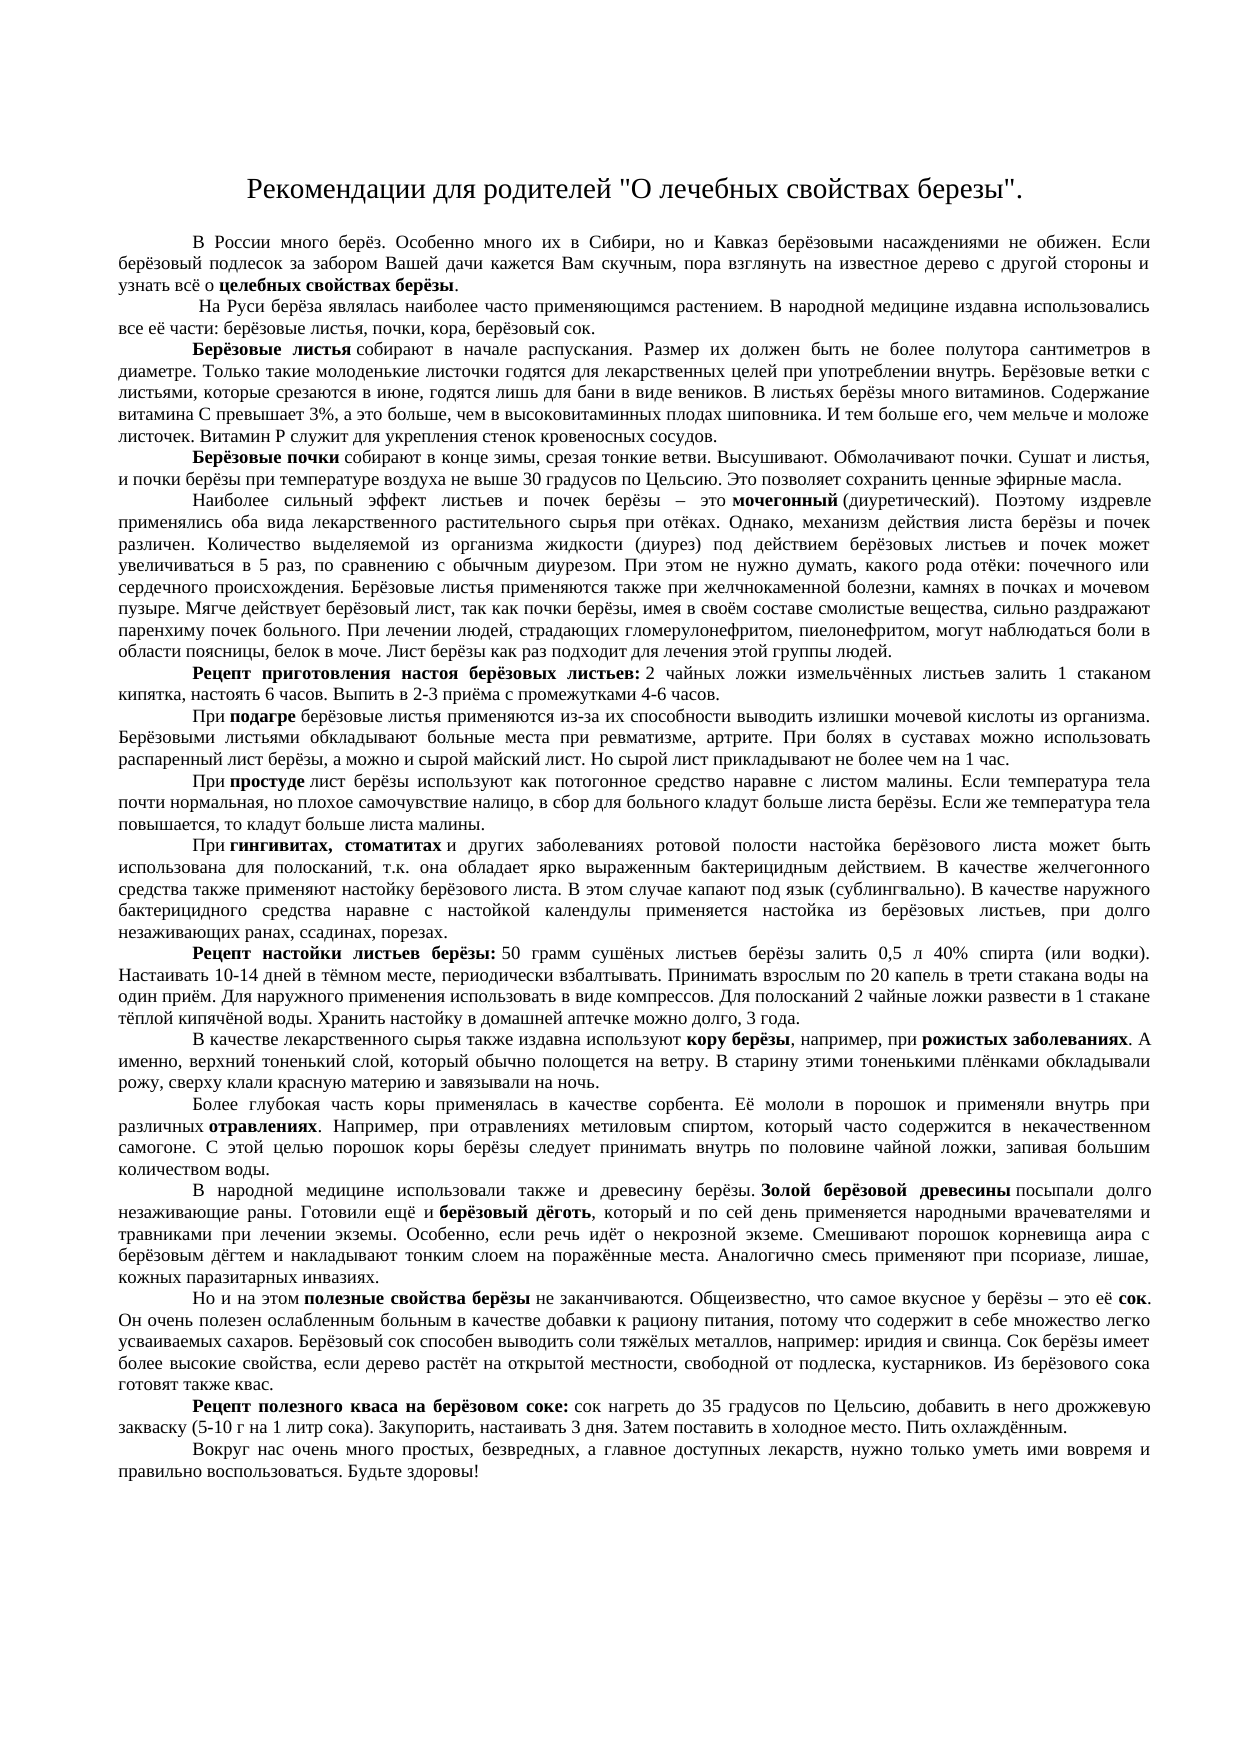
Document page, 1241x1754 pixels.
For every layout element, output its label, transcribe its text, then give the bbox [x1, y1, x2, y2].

text Рецепт настойки листьев берёзы: 50 грамм сушёных листьев берёзы залить 0,5 л 40% спирта (или водки). Настаивать 10-14 дней в тёмном месте, периодически взбалтывать. Принимать взрослым по 20 капель в трети стакана воды на один приём. Для наружного применения использовать в виде компрессов. Для полосканий 2 чайные ложки развести в 1 стакане тёплой кипячёной воды. Хранить настойку в домашней аптечке можно долго, 3 года. [118, 942, 1152, 1028]
text Рецепт полезного кваса на берёзовом соке: сок нагреть до 35 градусов по Цельсию, добавить в него дрожжевую закваску (5-10 г на 1 литр сока). Закупорить, настаивать 3 дня. Затем поставить в холодное место. Пить охлаждённым. [118, 1395, 1152, 1438]
text При подагре берёзовые листья применяются из-за их способности выводить излишки мочевой кислоты из организма. Берёзовыми листьями обкладывают больные места при ревматизме, артрите. При болях в суставах можно использовать распаренный лист берёзы, а можно и сырой майский лист. Но сырой лист прикладывают не более чем на 1 час. [118, 705, 1152, 769]
text В качестве лекарственного сырья также издавна используют кору берёзы, например, при рожистых заболеваниях. А именно, верхний тоненький слой, который обычно полощется на ветру. В старину этими тоненькими плёнками обкладывали рожу, сверху клали красную материю и завязывали на ночь. [118, 1028, 1152, 1093]
text В народной медицине использовали также и древесину берёзы. Золой берёзовой древесины посыпали долго незаживающие раны. Готовили ещё и берёзовый дёготь, который и по сей день применяется народными врачевателями и травниками при лечении экземы. Особенно, если речь идёт о некрозной экземе. Смешивают порошок корневища аира с берёзовым дёгтем и накладывают тонким слоем на поражённые места. Аналогично смесь применяют при псориазе, лишае, кожных паразитарных инвазиях. [118, 1179, 1152, 1287]
text На Руси берёза являлась наиболее часто применяющимся растением. В народной медицине издавна использовались все её части: берёзовые листья, почки, кора, берёзовый сок. [118, 295, 1152, 338]
text Берёзовые почки собирают в конце зимы, срезая тонкие ветви. Высушивают. Обмолачивают почки. Сушат и листья, и почки берёзы при температуре воздуха не выше 30 градусов по Цельсию. Это позволяет сохранить ценные эфирные масла. [118, 446, 1152, 489]
text Наиболее сильный эффект листьев и почек берёзы – это мочегонный (диуретический). Поэтому издревле применялись оба вида лекарственного растительного сырья при отёках. Однако, механизм действия листа берёзы и почек различен. Количество выделяемой из организма жидкости (диурез) под действием берёзовых листьев и почек может увеличиваться в 5 раз, по сравнению с обычным диурезом. При этом не нужно думать, какого рода отёки: почечного или сердечного происхождения. Берёзовые листья применяются также при желчнокаменной болезни, камнях в почках и мочевом пузыре. Мягче действует берёзовый лист, так как почки берёзы, имея в своём составе смолистые вещества, сильно раздражают паренхиму почек больного. При лечении людей, страдающих гломерулонефритом, пиелонефритом, могут наблюдаться боли в области поясницы, белок в моче. Лист берёзы как раз подходит для лечения этой группы людей. [118, 489, 1152, 662]
text Берёзовые листья собирают в начале распускания. Размер их должен быть не более полутора сантиметров в диаметре. Только такие молоденькие листочки годятся для лекарственных целей при употреблении внутрь. Берёзовые ветки с листьями, которые срезаются в июне, годятся лишь для бани в виде веников. В листьях берёзы много витаминов. Содержание витамина C превышает 3%, а это больше, чем в высоковитаминных плодах шиповника. И тем больше его, чем мельче и моложе листочек. Витамин P служит для укрепления стенок кровеносных сосудов. [118, 338, 1152, 446]
text Рецепт приготовления настоя берёзовых листьев: 2 чайных ложки измельчённых листьев залить 1 стаканом кипятка, настоять 6 часов. Выпить в 2-3 приёма с промежутками 4-6 часов. [118, 662, 1152, 705]
text Более глубокая часть коры применялась в качестве сорбента. Её мололи в порошок и применяли внутрь при различных отравлениях. Например, при отравлениях метиловым спиртом, который часто содержится в некачественном самогоне. С этой целью порошок коры берёзы следует принимать внутрь по половине чайной ложки, запивая большим количеством воды. [118, 1093, 1152, 1179]
text Рекомендации для родителей "О лечебных свойствах березы". [118, 171, 1152, 205]
text Вокруг нас очень много простых, безвредных, а главное доступных лекарств, нужно только уметь ими вовремя и правильно воспользоваться. Будьте здоровы! [118, 1438, 1152, 1481]
text При гингивитах, стоматитах и других заболеваниях ротовой полости настойка берёзового листа может быть использована для полосканий, т.к. она обладает ярко выраженным бактерицидным действием. В качестве желчегонного средства также применяют настойку берёзового листа. В этом случае капают под язык (сублингвально). В качестве наружного бактерицидного средства наравне с настойкой календулы применяется настойка из берёзовых листьев, при долго незаживающих ранах, ссадинах, порезах. [118, 834, 1152, 942]
text Но и на этом полезные свойства берёзы не заканчиваются. Общеизвестно, что самое вкусное у берёзы – это её сок. Он очень полезен ослабленным больным в качестве добавки к рациону питания, потому что содержит в себе множество легко усваиваемых сахаров. Берёзовый сок способен выводить соли тяжёлых металлов, например: иридия и свинца. Сок берёзы имеет более высокие свойства, если дерево растёт на открытой местности, свободной от подлеска, кустарников. Из берёзового сока готовят также квас. [118, 1287, 1152, 1395]
text В России много берёз. Особенно много их в Сибири, но и Кавказ берёзовыми насаждениями не обижен. Если берёзовый подлесок за забором Вашей дачи кажется Вам скучным, пора взглянуть на известное дерево с другой стороны и узнать всё о целебных свойствах берёзы. [118, 231, 1152, 295]
text При простуде лист берёзы используют как потогонное средство наравне с листом малины. Если температура тела почти нормальная, но плохое самочувствие налицо, в сбор для больного кладут больше листа берёзы. Если же температура тела повышается, то кладут больше листа малины. [118, 769, 1152, 834]
